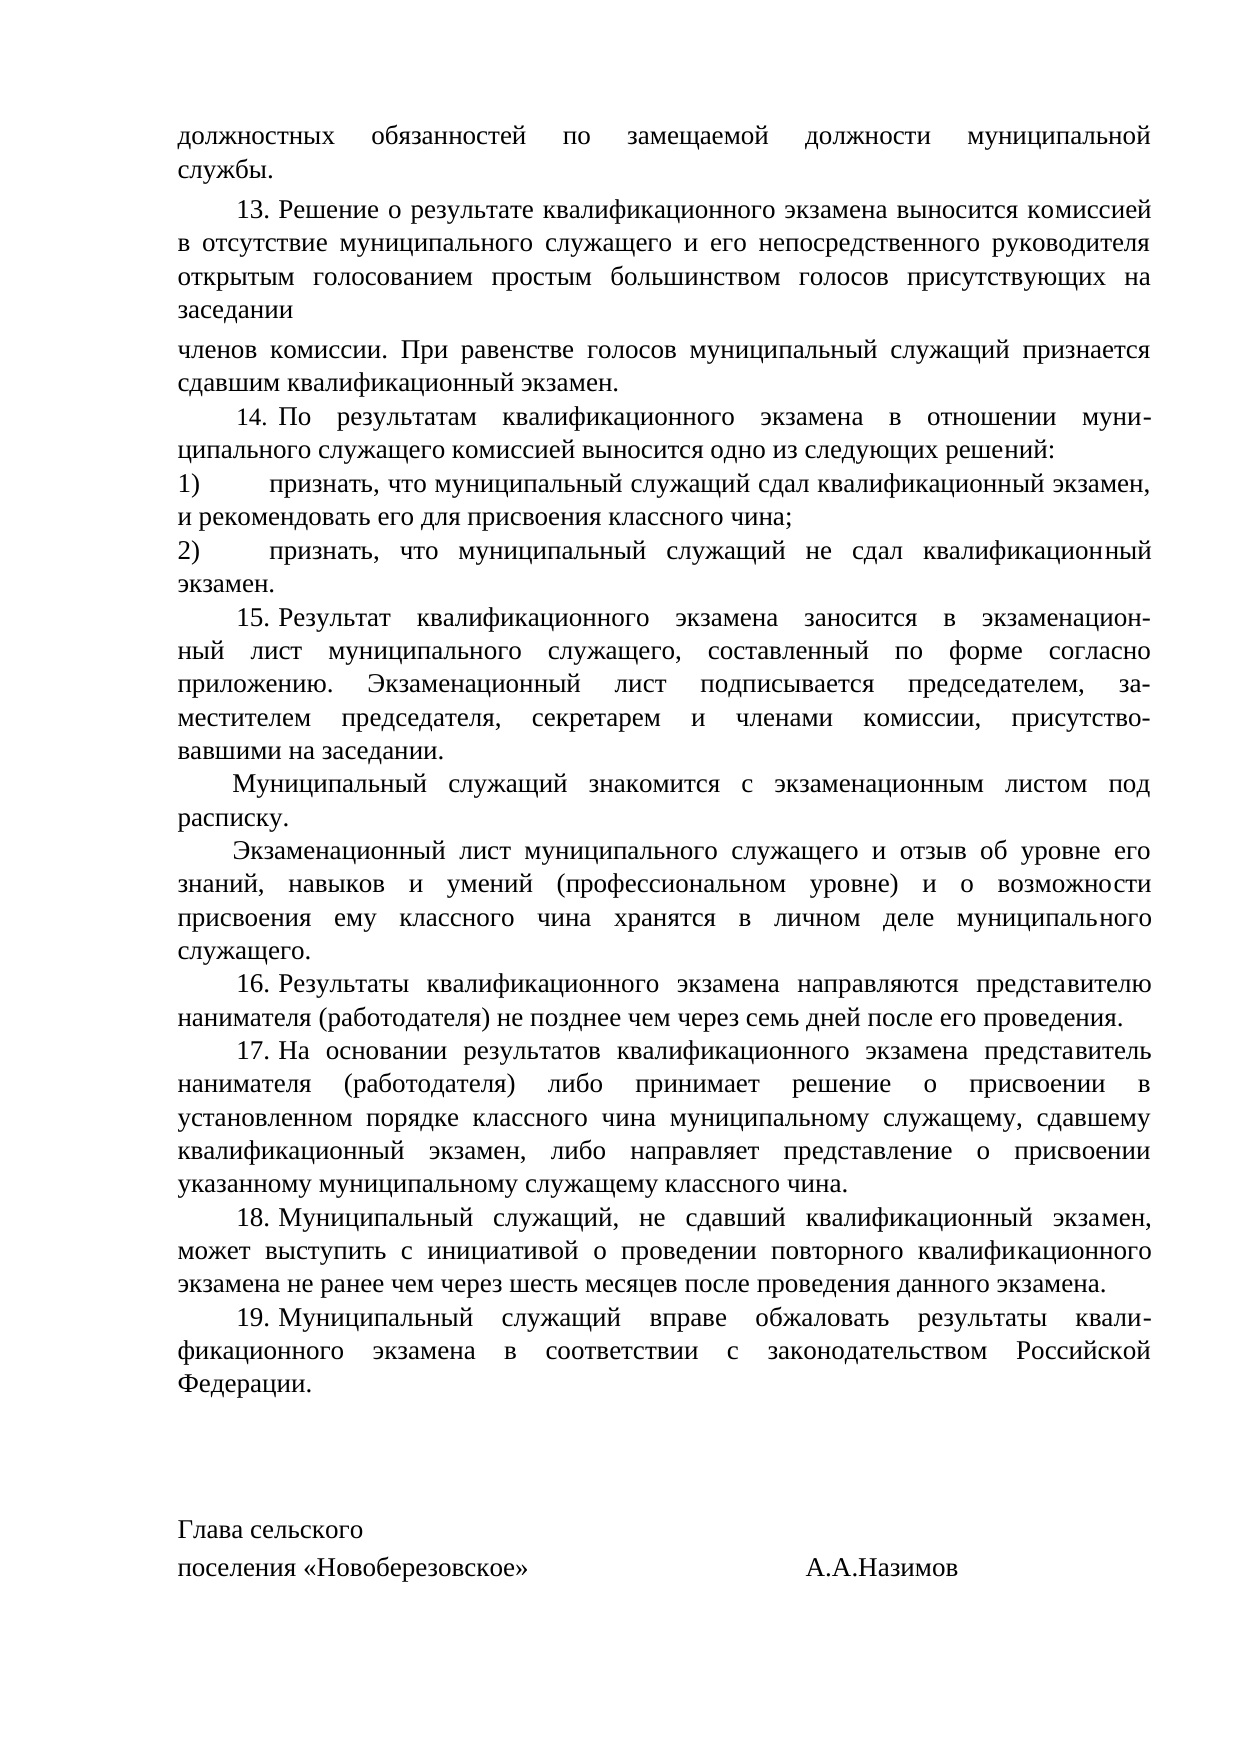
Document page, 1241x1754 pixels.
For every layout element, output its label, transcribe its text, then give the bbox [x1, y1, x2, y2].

text Муниципальный служащий знакомится с экзаменационным листом под расписку. [177, 766, 1152, 833]
text поселения «Новоберезовское» А.А.Назимов [177, 1551, 1152, 1582]
list Результаты квалификационного экзамена направляются представителю нанимателя (работодателя) не позднее чем через семь дней после его проведения. [177, 966, 1152, 1033]
list На основании результатов квалификационного экзамена представитель нанимателя (работодателя) либо принимает решение о присвоении в установленном порядке классного чина муниципальному служащему, сдавшему квалификационный экзамен, либо направляет представление о присвоении указанному муниципальному служащему классного чина. [177, 1033, 1152, 1199]
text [177, 118, 1152, 185]
list Муниципальный служащий, не сдавший квалификационный экзамен, может выступить с инициативой о проведении повторного квалификационного экзамена не ранее чем через шесть месяцев после проведения данного экзамена. [177, 1199, 1152, 1299]
list Решение о результате квалификационного экзамена выносится комиссией в отсутствие муниципального служащего и его непосредственного руководителя открытым голосованием простым большинством голосов присутствующих на заседании [177, 192, 1152, 325]
text членов комиссии. При равенстве голосов муниципальный служащий признается сдавшим квалификационный экзамен. [177, 332, 1152, 398]
list признать, что муниципальный служащий не сдал квалификационный экзамен. [177, 532, 1152, 599]
list По результатам квалификационного экзамена в отношении муниципального служащего комиссией выносится одно из следующих решений: [177, 399, 1152, 465]
list Муниципальный служащий вправе обжаловать результаты квалификационного экзамена в соответствии с законодательством Российской Федерации. [177, 1299, 1152, 1399]
text Экзаменационный лист муниципального служащего и отзыв об уровне его знаний, навыков и умений (профессиональном уровне) и о возможности присвоения ему классного чина хранятся в личном деле муниципального служащего. [177, 833, 1152, 966]
list признать, что муниципальный служащий сдал квалификационный экзамен, и рекомендовать его для присвоения классного чина; [177, 466, 1152, 532]
text 15. Результат квалификационного экзамена заносится в экзаменацион- ный лист муниципального служащего, составленный по форме согласно приложению. Экзаменационный лист подписывается председателем, за- местителем председателя, секретарем и членами комиссии, присутство- вавшими на заседании. [177, 599, 1152, 766]
text Глава сельского [177, 1513, 1152, 1544]
